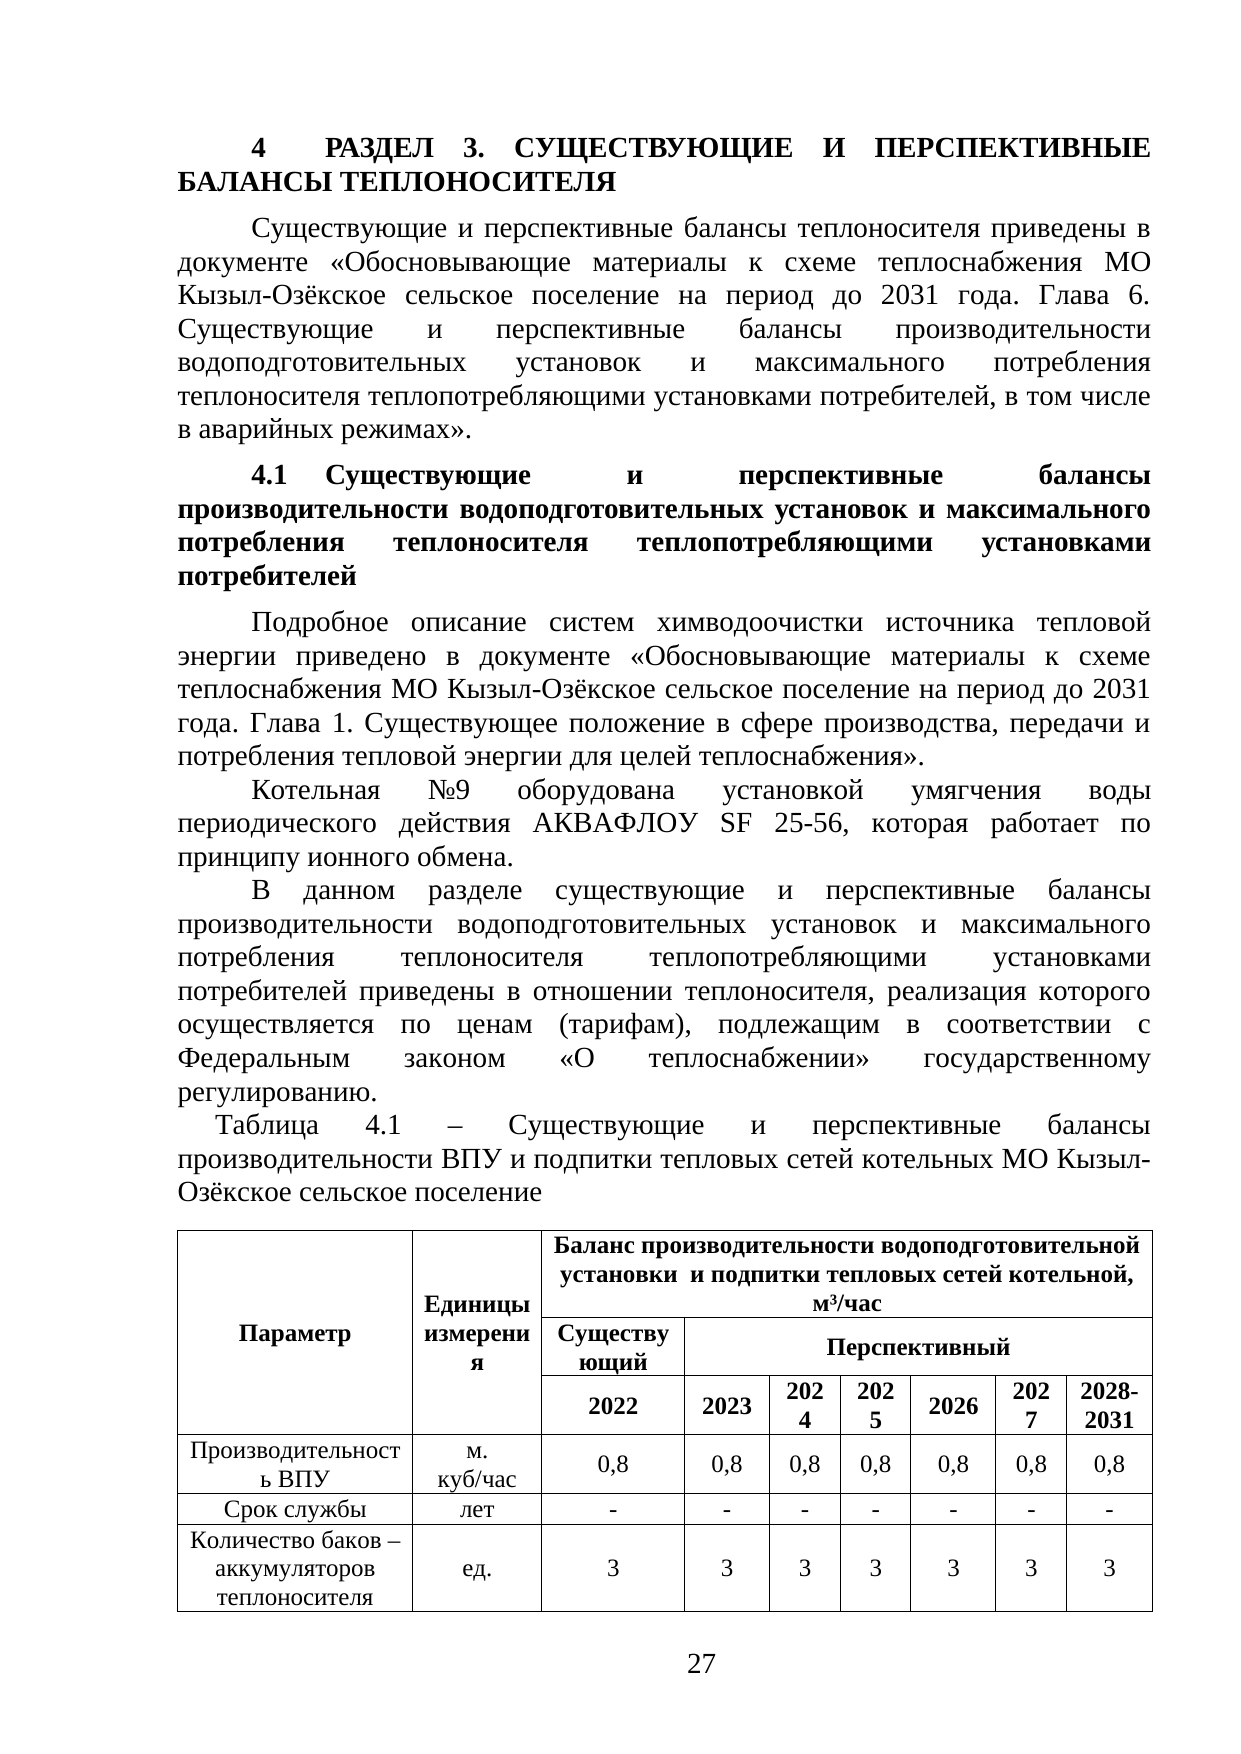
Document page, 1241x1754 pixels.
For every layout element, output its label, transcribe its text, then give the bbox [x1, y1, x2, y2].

table_cell ед. [413, 1525, 541, 1611]
table_cell 2028-2031 [1067, 1376, 1152, 1434]
table_cell Производительность ВПУ [178, 1435, 412, 1492]
table_cell 2023 [685, 1376, 769, 1434]
table_cell - [1067, 1494, 1152, 1524]
table_cell лет [413, 1494, 541, 1524]
text Котельная №9 оборудована установкой умягчения воды периодического действия АКВАФЛОУ SF 25-56, которая работает по принципу ионного обмена. [177, 772, 1152, 872]
table_cell 0,8 [841, 1435, 910, 1492]
table_cell 0,8 [1067, 1435, 1152, 1492]
table_cell 2026 [911, 1376, 995, 1434]
subtitle Существующие и перспективные балансы производительности водоподготовительных установок и максимального потребления теплоносителя теплопотребляющими установками потребителей [177, 457, 1152, 592]
table_cell 3 [996, 1525, 1066, 1611]
table_cell Существующий [542, 1318, 684, 1375]
text Таблица 4.1 – Существующие и перспективные балансы производительности ВПУ и подпитки тепловых сетей котельных МО Кызыл-Озёкское сельское поселение [177, 1107, 1152, 1208]
table_cell 3 [685, 1525, 769, 1611]
table_cell 3 [841, 1525, 910, 1611]
table_cell 0,8 [685, 1435, 769, 1492]
text Подробное описание систем химводоочистки источника тепловой энергии приведено в документе «Обосновывающие материалы к схеме теплоснабжения МО Кызыл-Озёкское сельское поселение на период до 2031 года. Глава 1. Существующее положение в сфере производства, передачи и потребления тепловой энергии для целей теплоснабжения». [177, 604, 1152, 772]
table_cell - [685, 1494, 769, 1524]
table_header Баланс производительности водоподготовительной установки и подпитки тепловых сетей котельной, м³/час [542, 1231, 1152, 1317]
table_cell 2025 [841, 1376, 910, 1434]
table_cell - [542, 1494, 684, 1524]
table_header Параметр [178, 1231, 412, 1434]
table_cell 2022 [542, 1376, 684, 1434]
table_cell 2027 [996, 1376, 1066, 1434]
table_cell 3 [1067, 1525, 1152, 1611]
subtitle РАЗДЕЛ 3. СУЩЕСТВУЮЩИЕ И ПЕРСПЕКТИВНЫЕ БАЛАНСЫ ТЕПЛОНОСИТЕЛЯ [177, 131, 1152, 198]
table_header Единицы измерения [413, 1231, 541, 1434]
table_cell 0,8 [996, 1435, 1066, 1492]
table_cell 2024 [770, 1376, 840, 1434]
table_cell м. куб/час [413, 1435, 541, 1492]
table_cell - [770, 1494, 840, 1524]
table_cell - [996, 1494, 1066, 1524]
table_cell 0,8 [542, 1435, 684, 1492]
text Существующие и перспективные балансы теплоносителя приведены в документе «Обосновывающие материалы к схеме теплоснабжения МО Кызыл-Озёкское сельское поселение на период до 2031 года. Глава 6. Существующие и перспективные балансы производительности водоподготовительных установок и максимального потребления теплоносителя теплопотребляющими установками потребителей, в том числе в аварийных режимах». [177, 210, 1152, 445]
table_cell 3 [542, 1525, 684, 1611]
table_cell - [911, 1494, 995, 1524]
table_cell 3 [770, 1525, 840, 1611]
text В данном разделе существующие и перспективные балансы производительности водоподготовительных установок и максимального потребления теплоносителя теплопотребляющими установками потребителей приведены в отношении теплоносителя, реализация которого осуществляется по ценам (тарифам), подлежащим в соответствии с Федеральным законом «О теплоснабжении» государственному регулированию. [177, 872, 1152, 1107]
table_cell - [841, 1494, 910, 1524]
table_cell Перспективный [685, 1318, 1152, 1375]
table_cell Срок службы [178, 1494, 412, 1524]
table_cell Количество баков –аккумуляторов теплоносителя [178, 1525, 412, 1611]
table_cell 3 [911, 1525, 995, 1611]
table_cell 0,8 [911, 1435, 995, 1492]
table_cell 0,8 [770, 1435, 840, 1492]
